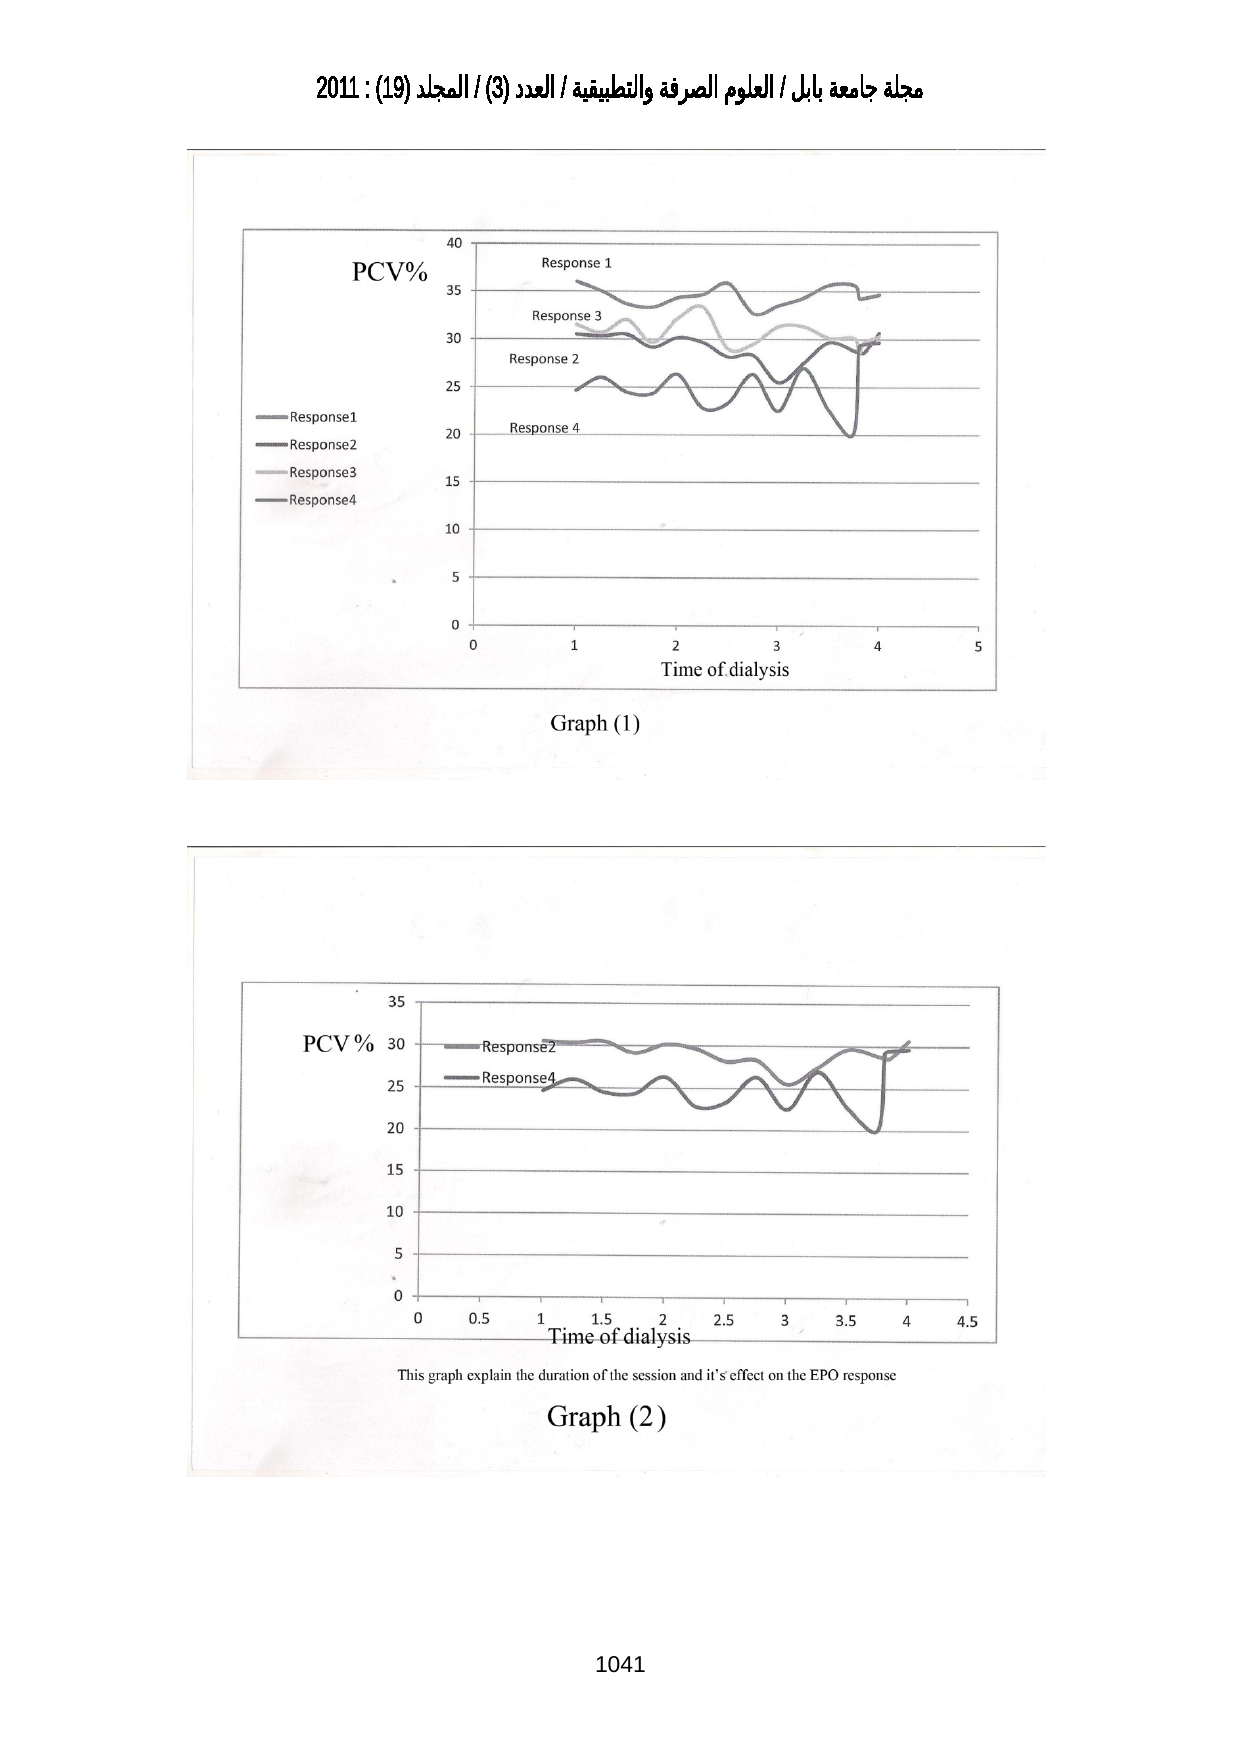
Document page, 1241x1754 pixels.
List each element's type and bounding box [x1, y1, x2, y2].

picture [187, 846, 1046, 1477]
picture [187, 149, 1046, 780]
